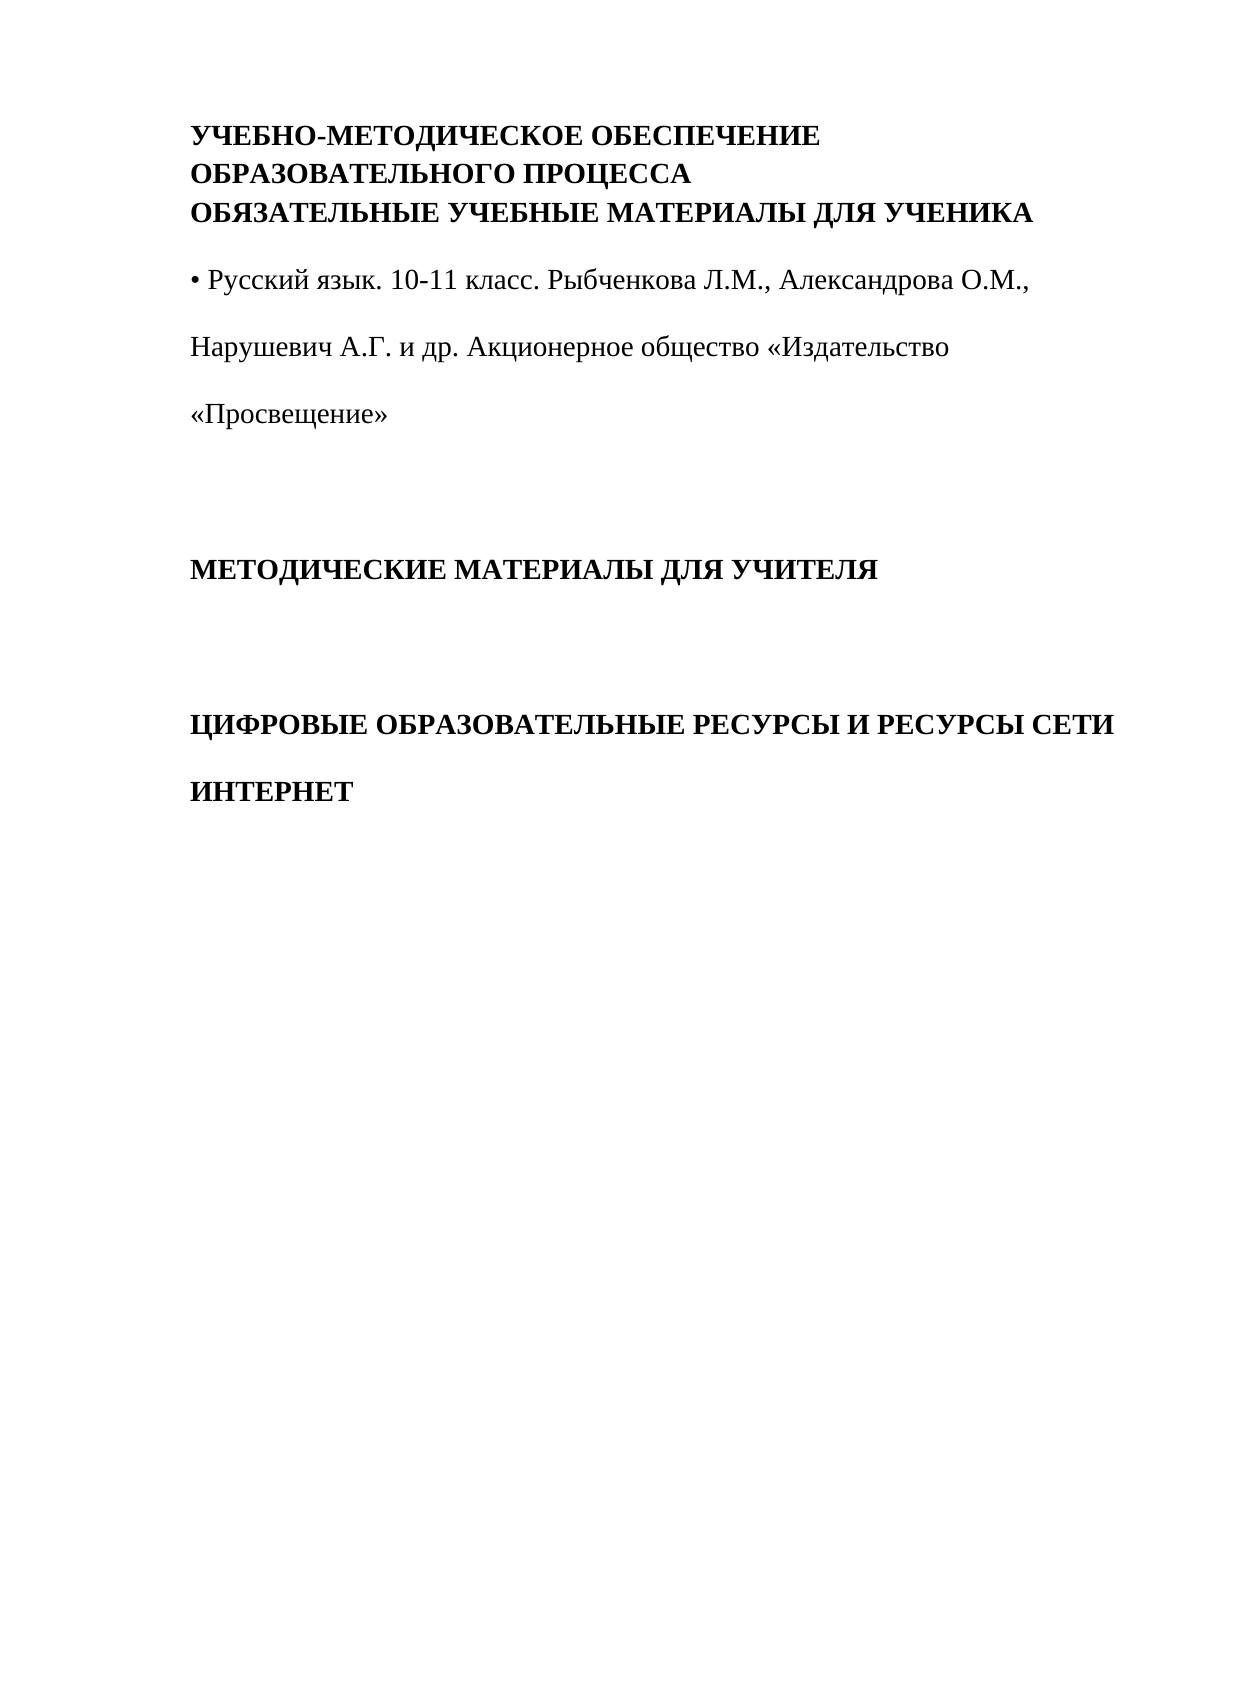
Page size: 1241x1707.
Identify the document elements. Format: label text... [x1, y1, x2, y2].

text УЧЕБНО-МЕТОДИЧЕСКОЕ ОБЕСПЕЧЕНИЕ ОБРАЗОВАТЕЛЬНОГО ПРОЦЕССА [190, 118, 1152, 190]
text МЕТОДИЧЕСКИЕ МАТЕРИАЛЫ ДЛЯ УЧИТЕЛЯ [190, 552, 1152, 585]
text ОБЯЗАТЕЛЬНЫЕ УЧЕБНЫЕ МАТЕРИАЛЫ ДЛЯ УЧЕНИКА [190, 195, 1152, 229]
text ЦИФРОВЫЕ ОБРАЗОВАТЕЛЬНЫЕ РЕСУРСЫ И РЕСУРСЫ СЕТИ ИНТЕРНЕТ [190, 707, 1152, 808]
text • Русский язык. 10-11 класс. Рыбченкова Л.М., Александрова О.М., Нарушевич А.Г. и др. Акционерное общество «Издательство «Просвещение» [190, 262, 1152, 430]
